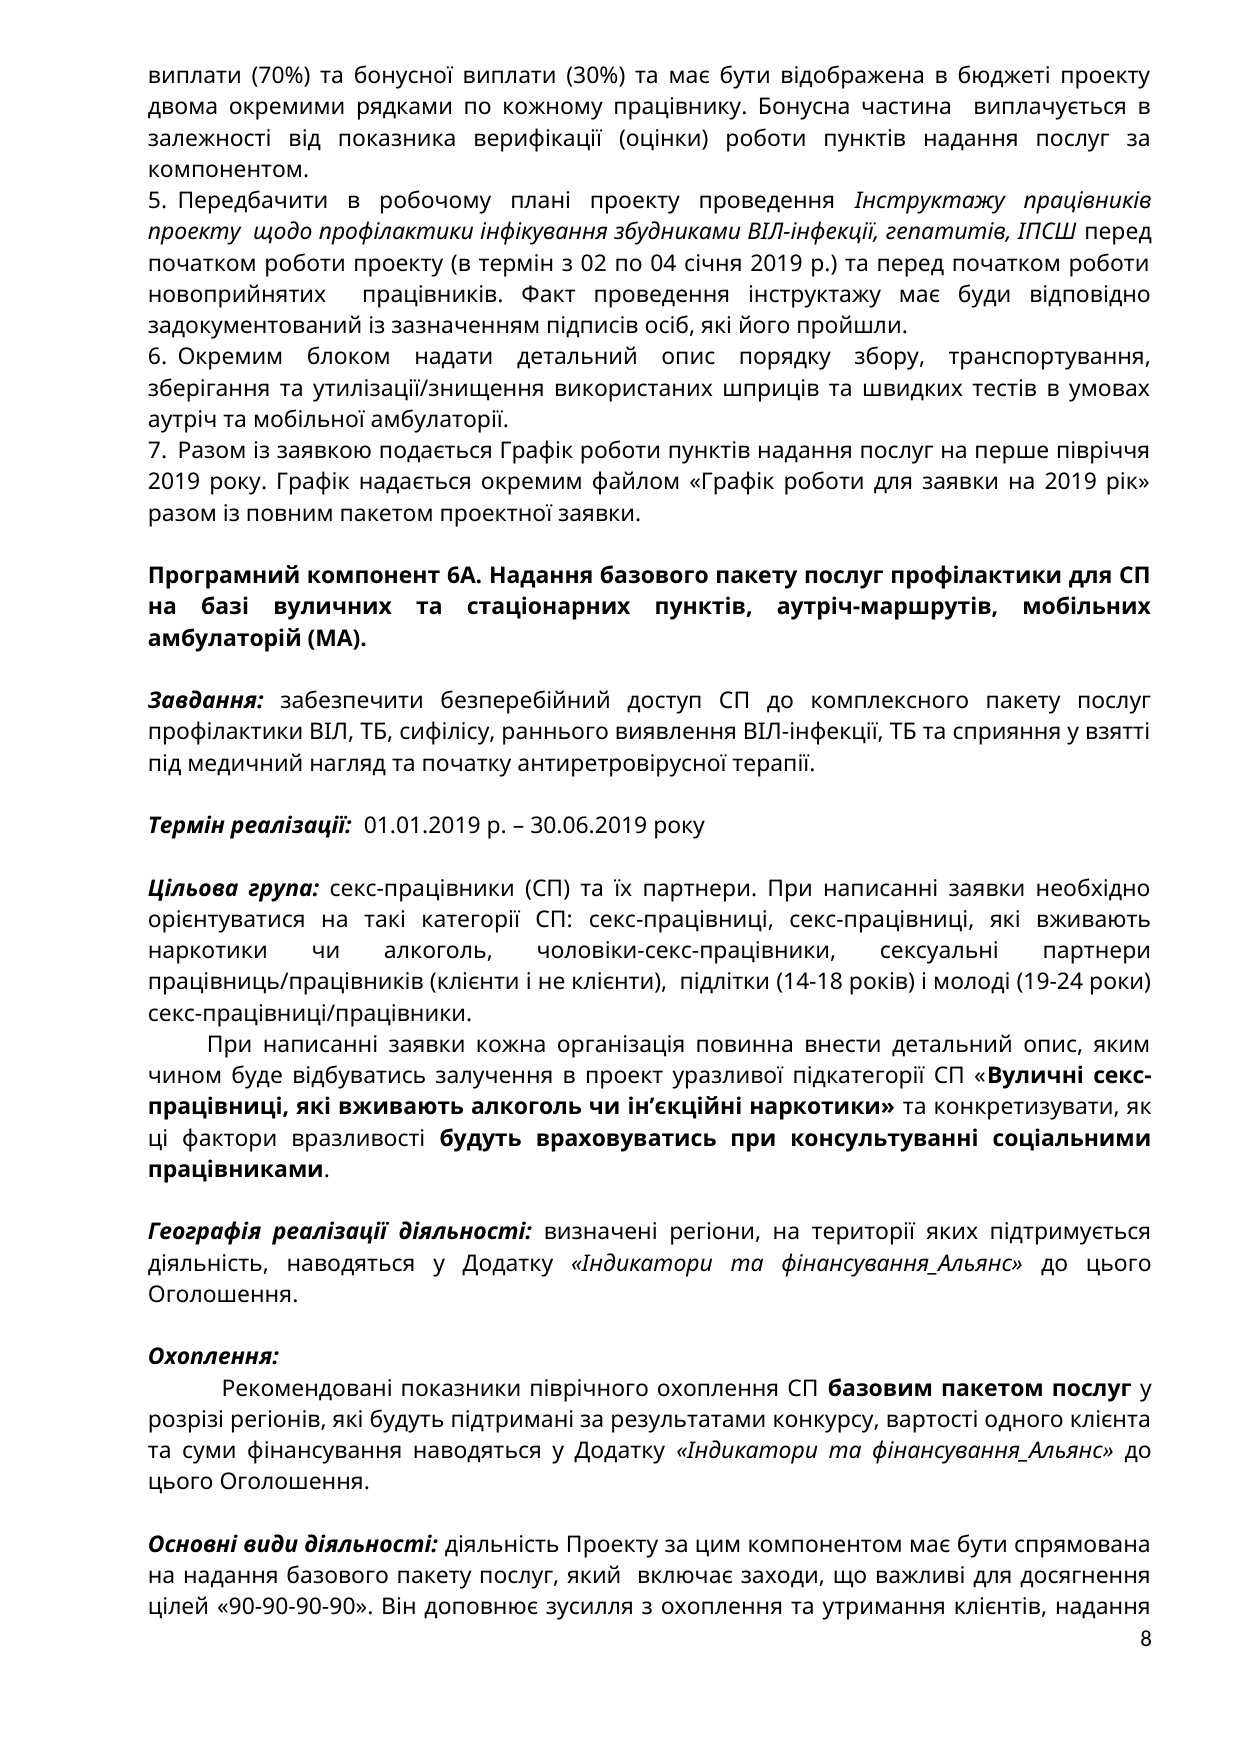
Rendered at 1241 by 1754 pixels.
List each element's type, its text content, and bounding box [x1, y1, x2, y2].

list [148, 59, 1152, 184]
list Окремим блоком надати детальний опис порядку збору, транспортування, зберігання та утилізації/знищення використаних шприців та швидких тестів в умовах аутріч та мобільної амбулаторії. [148, 340, 1152, 434]
list Передбачити в робочому плані проекту проведення Інструктажу працівників проекту щодо профілактики інфікування збудниками ВІЛ-інфекції, гепатитів, ІПСШ перед початком роботи проекту (в термін з 02 по 04 січня 2019 р.) та перед початком роботи новоприйнятих працівників. Факт проведення інструктажу має буди відповідно задокументований із зазначенням підписів осіб, які його пройшли. [148, 184, 1152, 340]
list Разом із заявкою подається Графік роботи пунктів надання послуг на перше півріччя 2019 року. Графік надається окремим файлом «Графік роботи для заявки на 2019 рік» разом із повним пакетом проектної заявки. [148, 434, 1152, 528]
text Географія реалізації діяльності: визначені регіони, на території яких підтримується діяльність, наводяться у Додатку «Індикатори та фінансування_Альянс» до цього Оголошення. [148, 1215, 1152, 1309]
text При написанні заявки кожна організація повинна внести детальний опис, яким чином буде відбуватись залучення в проект уразливої підкатегорії СП «Вуличні секс-працівниці, які вживають алкоголь чи ін’єкційні наркотики» та конкретизувати, як ці фактори вразливості будуть враховуватись при консультуванні соціальними працівниками. [148, 1028, 1152, 1184]
text Цільова група: секс-працівники (СП) та їх партнери. При написанні заявки необхідно орієнтуватися на такі категорії СП: секс-працівниці, секс-працівниці, які вживають наркотики чи алкоголь, чоловіки-секс-працівники, сексуальні партнери працівниць/працівників (клієнти і не клієнти), підлітки (14-18 років) і молоді (19-24 роки) секс-працівниці/працівники. [148, 872, 1152, 1028]
text Рекомендовані показники піврічного охоплення СП базовим пакетом послуг у розрізі регіонів, які будуть підтримані за результатами конкурсу, вартості одного клієнта та суми фінансування наводяться у Додатку «Індикатори та фінансування_Альянс» до цього Оголошення. [148, 1372, 1152, 1497]
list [148, 1528, 1152, 1622]
text Охоплення: [148, 1340, 1152, 1372]
list Програмний компонент 6А. Надання базового пакету послуг профілактики для СП на базі вуличних та стаціонарних пунктів, аутріч-маршрутів, мобільних амбулаторій (МА). [148, 559, 1152, 653]
text Завдання: забезпечити безперебійний доступ СП до комплексного пакету послуг профілактики ВІЛ, ТБ, сифілісу, раннього виявлення ВІЛ-інфекції, ТБ та сприяння у взятті під медичний нагляд та початку антиретровірусної терапії. [148, 684, 1152, 778]
text Термін реалізації: 01.01.2019 р. – 30.06.2019 року [148, 809, 1152, 840]
